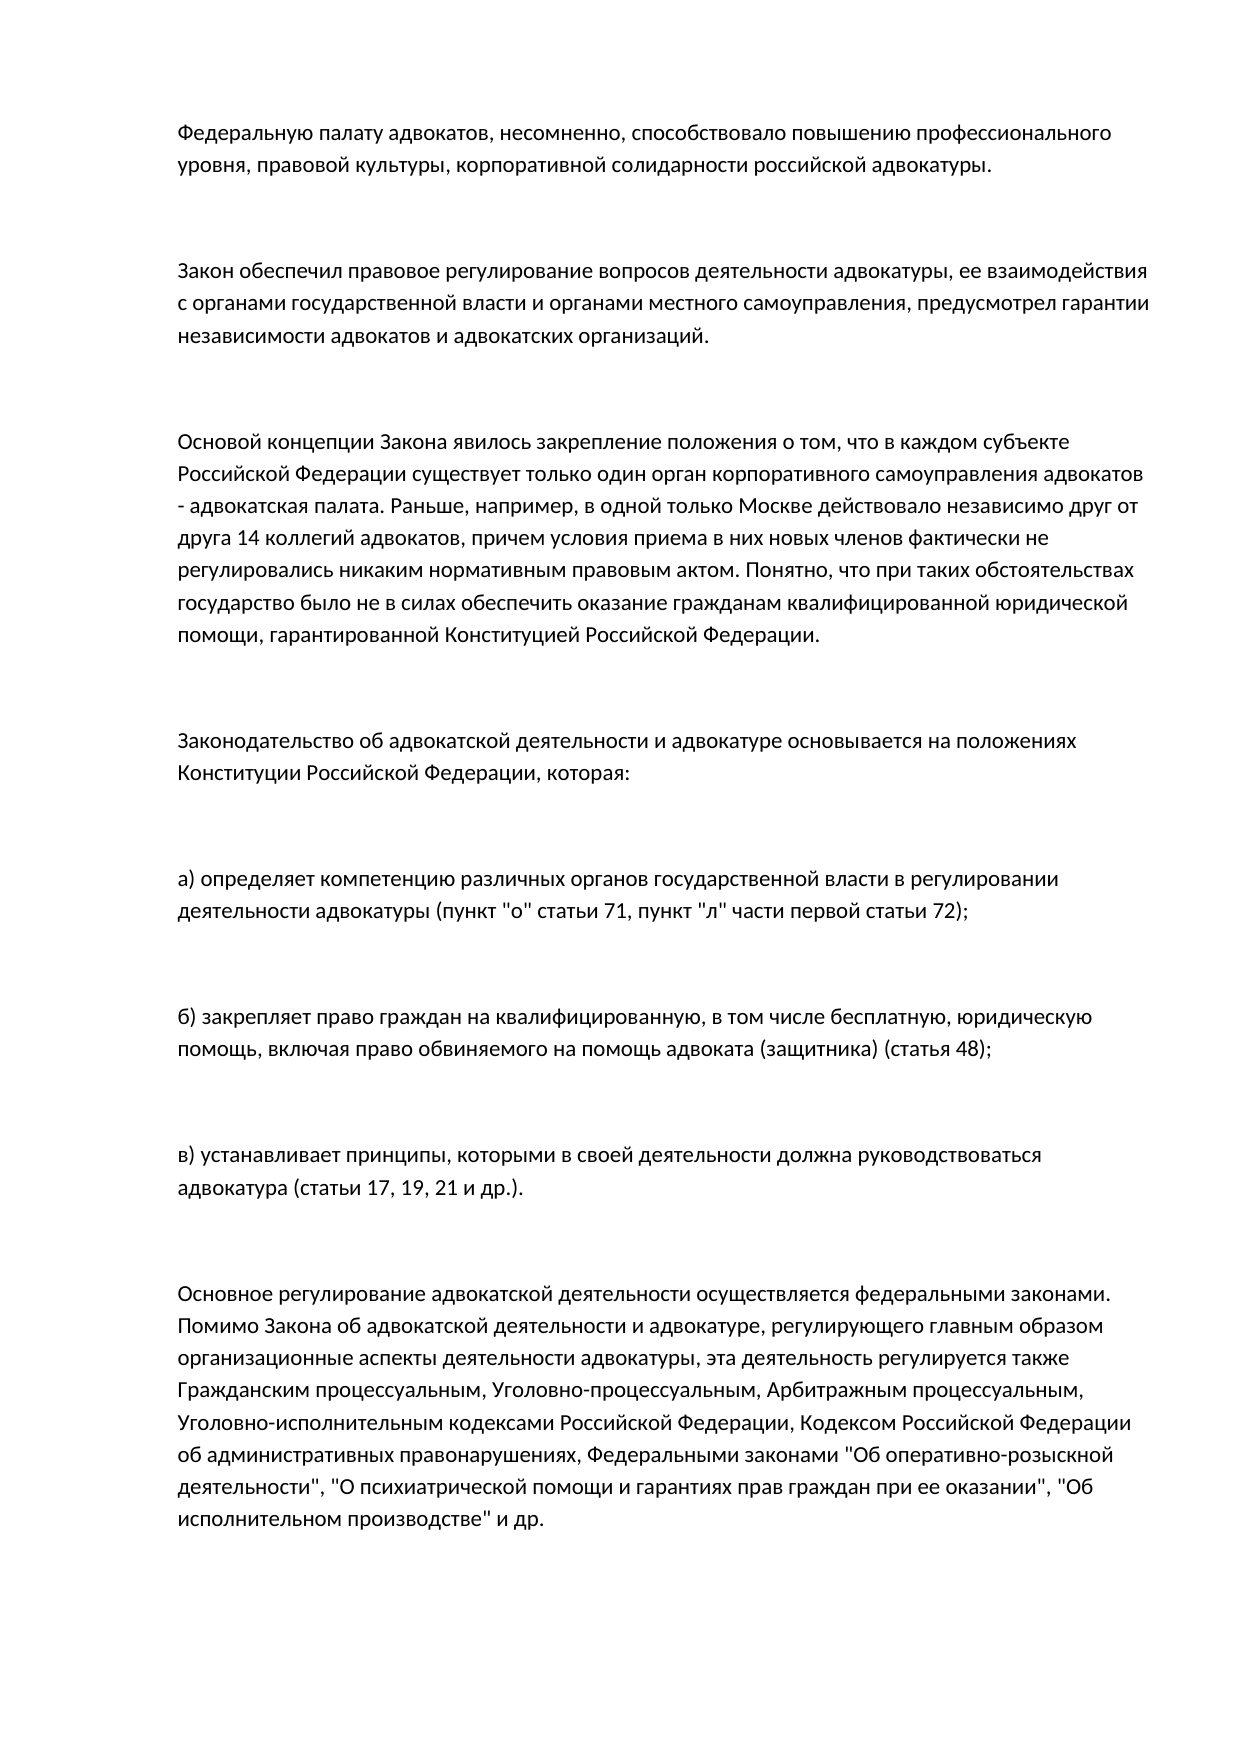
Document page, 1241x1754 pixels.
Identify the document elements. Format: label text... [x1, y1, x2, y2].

text в) устанавливает принципы, которыми в своей деятельности должна руководствоваться адвокатура (статьи 17, 19, 21 и др.). [177, 1141, 1152, 1201]
text Закон обеспечил правовое регулирование вопросов деятельности адвокатуры, ее взаимодействия с органами государственной власти и органами местного самоуправления, предусмотрел гарантии независимости адвокатов и адвокатских организаций. [177, 256, 1152, 349]
text Основное регулирование адвокатской деятельности осуществляется федеральными законами. Помимо Закона об адвокатской деятельности и адвокатуре, регулирующего главным образом организационные аспекты деятельности адвокатуры, эта деятельность регулируется также Гражданским процессуальным, Уголовно-процессуальным, Арбитражным процессуальным, Уголовно-исполнительным кодексами Российской Федерации, Кодексом Российской Федерации об административных правонарушениях, Федеральными законами "Об оперативно-розыскной деятельности", "О психиатрической помощи и гарантиях прав граждан при ее оказании", "Об исполнительном производстве" и др. [177, 1279, 1152, 1532]
text б) закрепляет право граждан на квалифицированную, в том числе бесплатную, юридическую помощь, включая право обвиняемого на помощь адвоката (защитника) (статья 48); [177, 1002, 1152, 1063]
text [177, 118, 1152, 178]
text Основой концепции Закона явилось закрепление положения о том, что в каждом субъекте Российской Федерации существует только один орган корпоративного самоуправления адвокатов - адвокатская палата. Раньше, например, в одной только Москве действовало независимо друг от друга 14 коллегий адвокатов, причем условия приема в них новых членов фактически не регулировались никаким нормативным правовым актом. Понятно, что при таких обстоятельствах государство было не в силах обеспечить оказание гражданам квалифицированной юридической помощи, гарантированной Конституцией Российской Федерации. [177, 427, 1152, 648]
text Законодательство об адвокатской деятельности и адвокатуре основывается на положениях Конституции Российской Федерации, которая: [177, 726, 1152, 786]
text а) определяет компетенцию различных органов государственной власти в регулировании деятельности адвокатуры (пункт "о" статьи 71, пункт "л" части первой статьи 72); [177, 864, 1152, 924]
